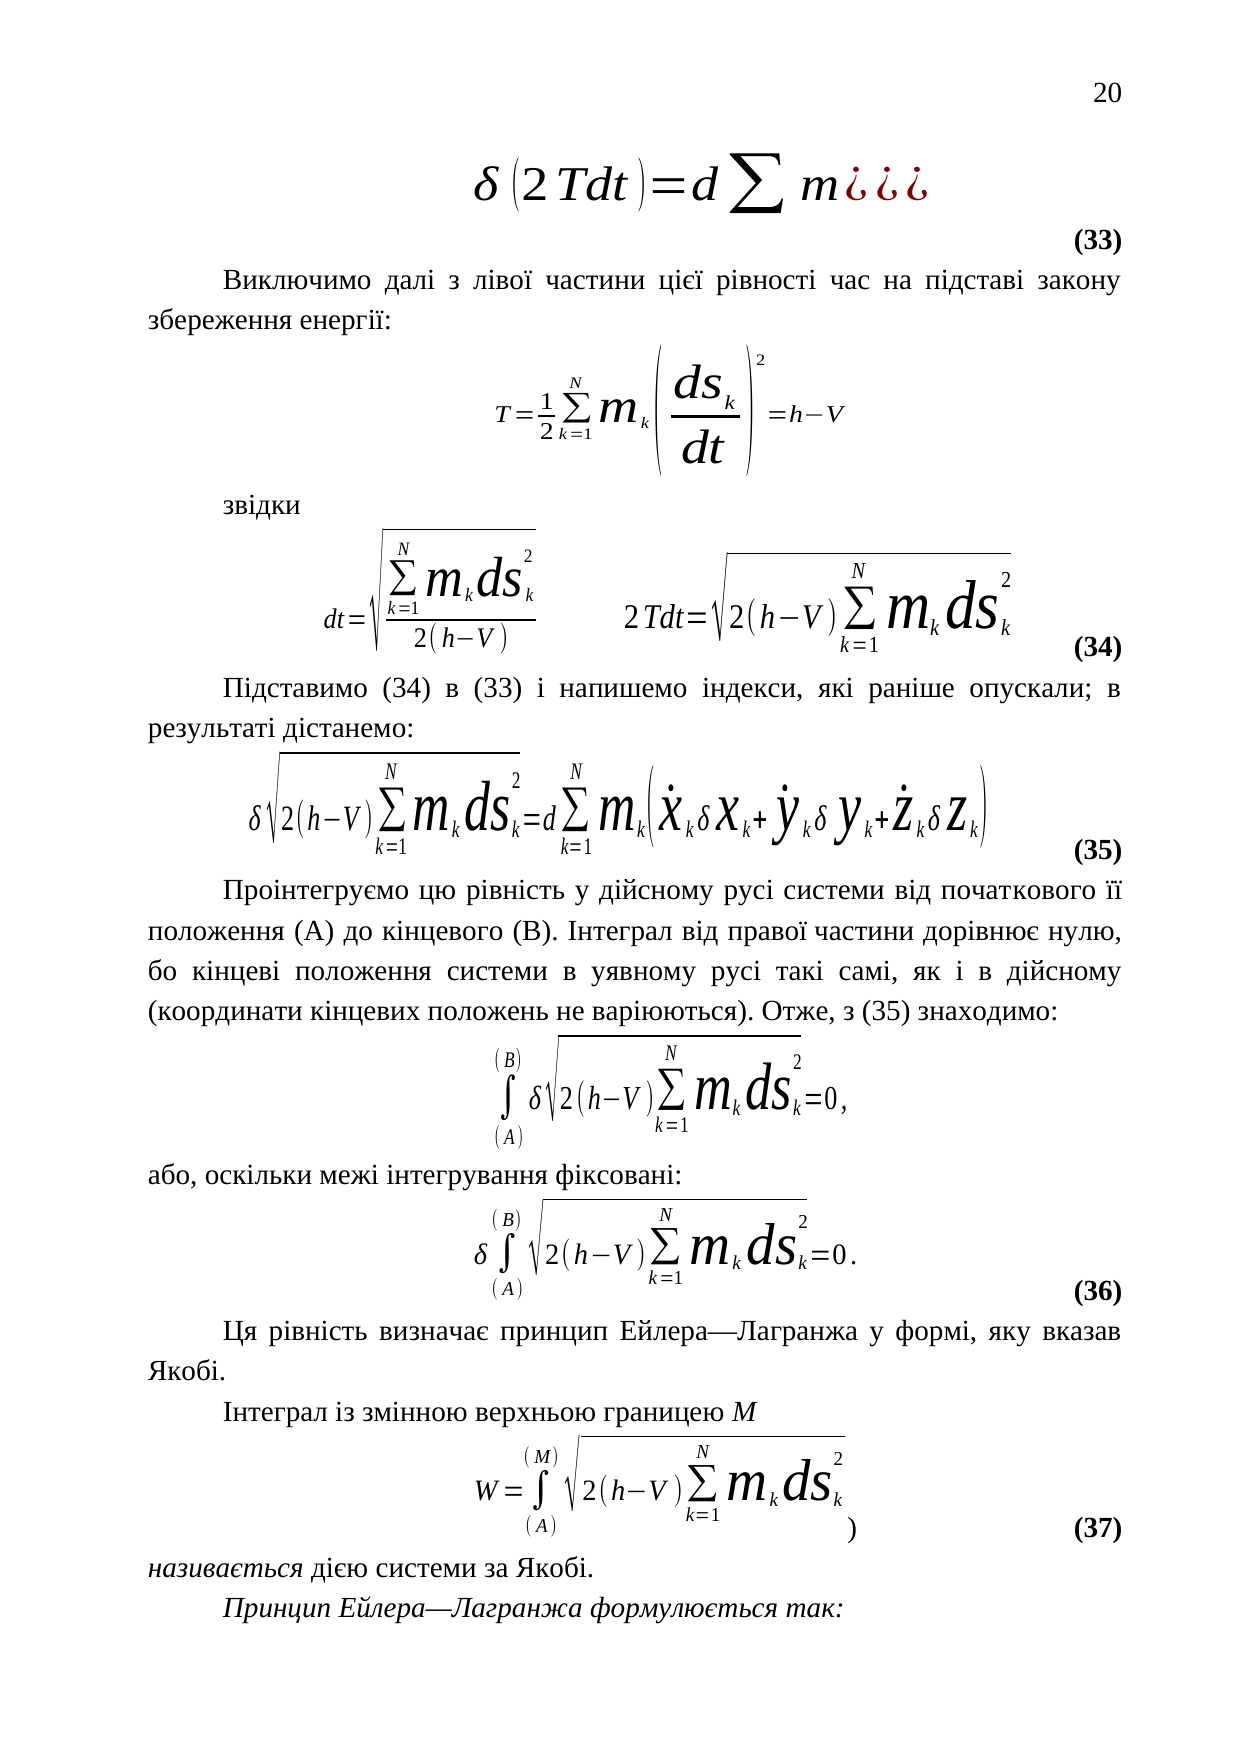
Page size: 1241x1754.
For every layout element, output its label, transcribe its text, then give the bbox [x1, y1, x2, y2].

text (34) [148, 527, 1122, 663]
text (36) [148, 1197, 1122, 1307]
text Проінтегруємо цю рівність у дійсному русі системи від початкового її положення (А) до кінцевого (В). Інтеграл від правої частини дорівнює нулю, бо кінцеві положення системи в уявному русі такі самі, як і в дійсному (координати кінцевих положень не варіюються). Отже, з (35) знаходимо: [148, 872, 1122, 1027]
text або, оскільки межі інтегрування фіксовані: [148, 1157, 1122, 1191]
text звідки [148, 487, 1122, 520]
text Ця рівність визначає принцип Ейлера—Лагранжа у формі, яку вказав Якобі. [148, 1313, 1122, 1387]
text Принцип Ейлера—Лагранжа формулюється так: [148, 1590, 1122, 1624]
text (35) [148, 750, 1122, 866]
text ) (37) [148, 1434, 1122, 1543]
text (33) [223, 118, 1122, 256]
text називається дією системи за Якобі. [148, 1550, 1122, 1583]
text Інтеграл із змінною верхньою границею М [148, 1394, 1122, 1427]
text Підставимо (34) в (33) і напишемо індекси, які раніше опускали; в результаті дістанемо: [148, 670, 1122, 743]
text Виключимо далі з лівої частини цієї рівності час на підставі закону збереження енергії: [148, 262, 1122, 336]
